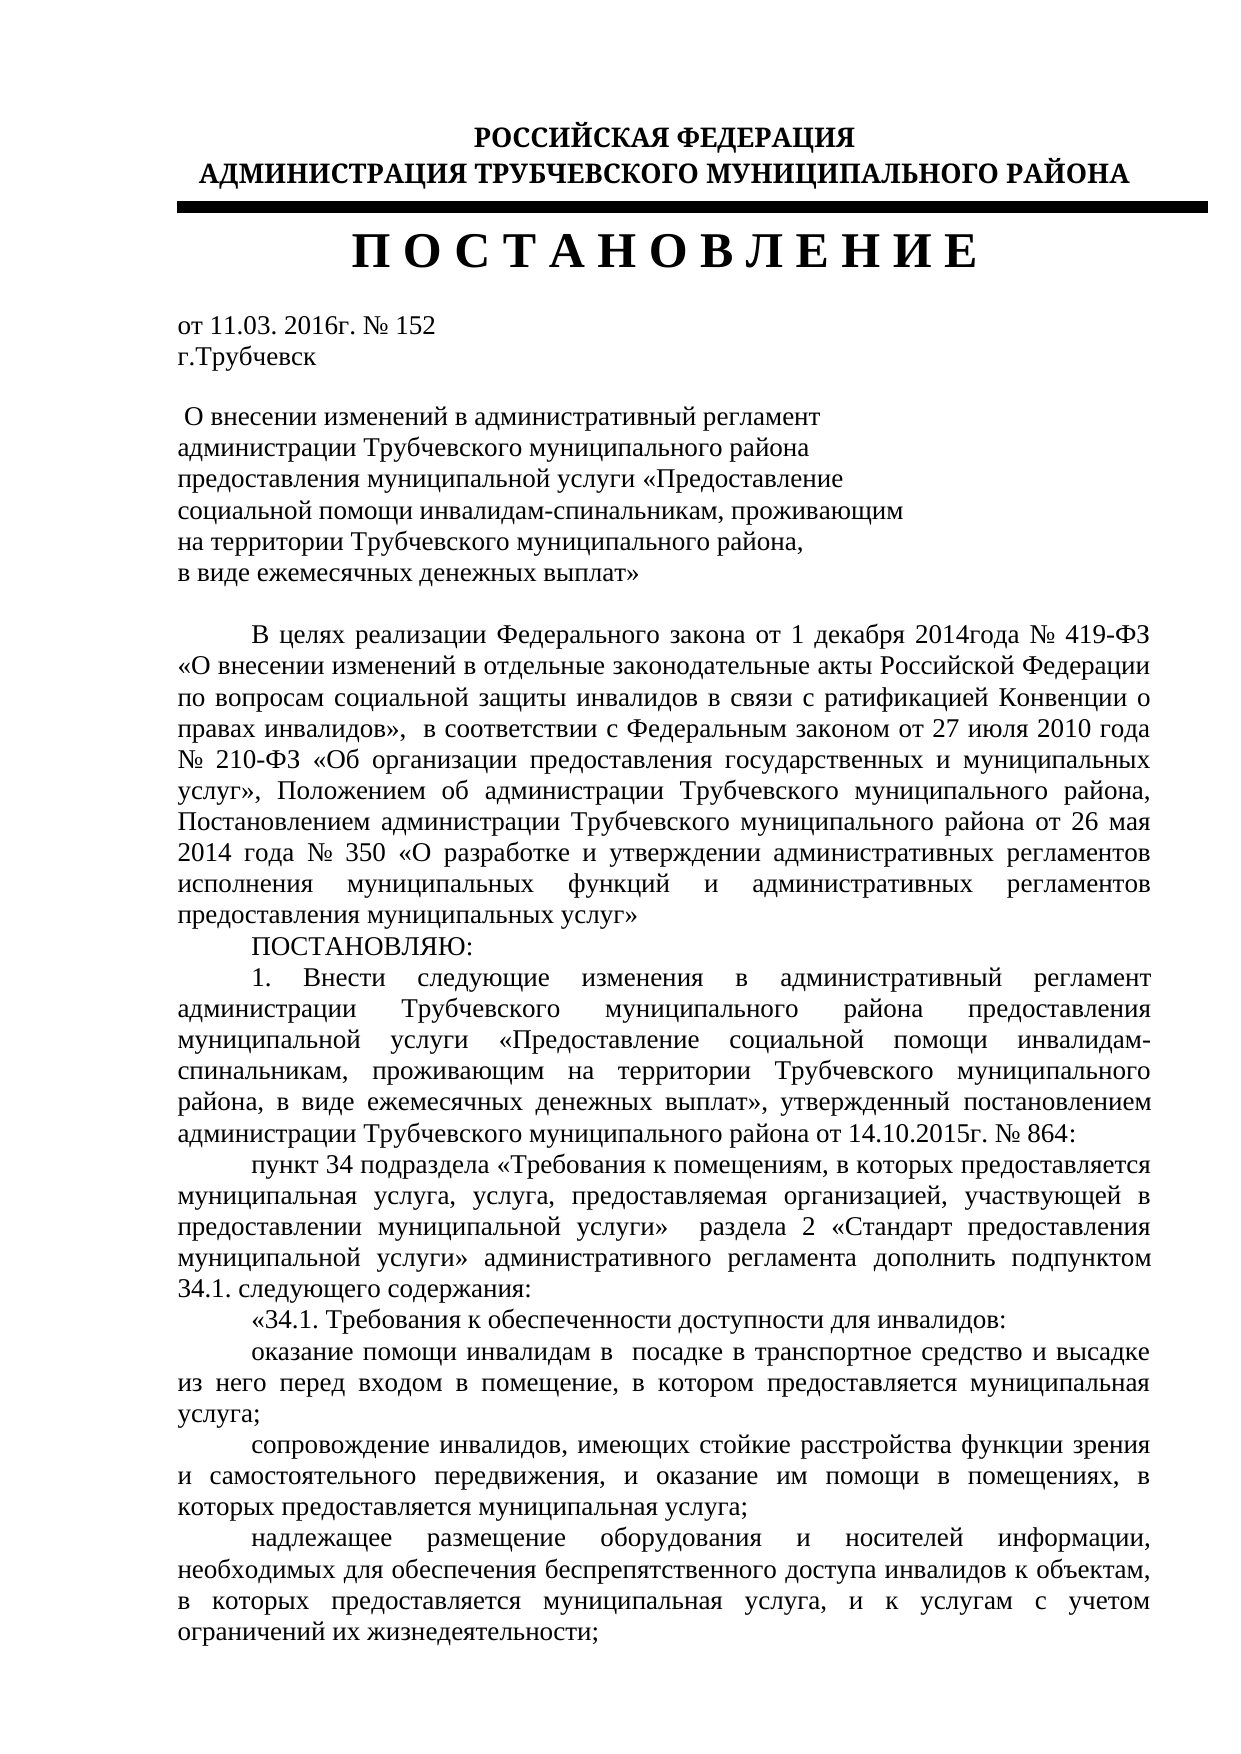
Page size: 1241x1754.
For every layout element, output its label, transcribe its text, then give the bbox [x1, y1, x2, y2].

text на территории Трубчевского муниципального района, [177, 525, 1152, 556]
text от 11.03. 2016г. № 152 [177, 309, 1152, 340]
text О внесении изменений в административный регламент [177, 400, 1152, 431]
text социальной помощи инвалидам-спинальникам, проживающим [177, 494, 1152, 525]
text предоставления муниципальной услуги «Предоставление [177, 463, 1152, 494]
text ПОСТАНОВЛЯЮ: [177, 930, 1152, 961]
text В целях реализации Федерального закона от 1 декабря 2014года № 419-ФЗ «О внесении изменений в отдельные законодательные акты Российской Федерации по вопросам социальной защиты инвалидов в связи с ратификацией Конвенции о правах инвалидов», в соответствии с Федеральным законом от 27 июля 2010 года № 210-ФЗ «Об организации предоставления государственных и муниципальных услуг», Положением об администрации Трубчевского муниципального района, Постановлением администрации Трубчевского муниципального района от 26 мая 2014 года № 350 «О разработке и утверждении административных регламентов исполнения муниципальных функций и административных регламентов предоставления муниципальных услуг» [177, 618, 1152, 930]
text администрации Трубчевского муниципального района [177, 431, 1152, 463]
text в виде ежемесячных денежных выплат» [177, 556, 1152, 587]
text 1. Внести следующие изменения в административный регламент администрации Трубчевского муниципального района предоставления муниципальной услуги «Предоставление социальной помощи инвалидам-спинальникам, проживающим на территории Трубчевского муниципального района, в виде ежемесячных денежных выплат», утвержденный постановлением администрации Трубчевского муниципального района от 14.10.2015г. № 864: [177, 961, 1152, 1148]
text пункт 34 подраздела «Требования к помещениям, в которых предоставляется муниципальная услуга, услуга, предоставляемая организацией, участвующей в предоставлении муниципальной услуги» раздела 2 «Стандарт предоставления муниципальной услуги» административного регламента дополнить подпунктом 34.1. следующего содержания: [177, 1148, 1152, 1303]
text оказание помощи инвалидам в посадке в транспортное средство и высадке из него перед входом в помещение, в котором предоставляется муниципальная услуга; [177, 1335, 1152, 1428]
text «34.1. Требования к обеспеченности доступности для инвалидов: [177, 1303, 1152, 1335]
text надлежащее размещение оборудования и носителей информации, необходимых для обеспечения беспрепятственного доступа инвалидов к объектам, в которых предоставляется муниципальная услуга, и к услугам с учетом ограничений их жизнедеятельности; [177, 1522, 1152, 1646]
text РОССИЙСКАЯ ФЕДЕРАЦИЯ [177, 118, 1152, 155]
text г.Трубчевск [177, 340, 1152, 372]
text сопровождение инвалидов, имеющих стойкие расстройства функции зрения и самостоятельного передвижения, и оказание им помощи в помещениях, в которых предоставляется муниципальная услуга; [177, 1428, 1152, 1522]
text П О С Т А Н О В Л Е Н И Е [177, 221, 1152, 278]
text АДМИНИСТРАЦИЯ ТРУБЧЕВСКОГО МУНИЦИПАЛЬНОГО РАЙОНА [177, 155, 1152, 192]
